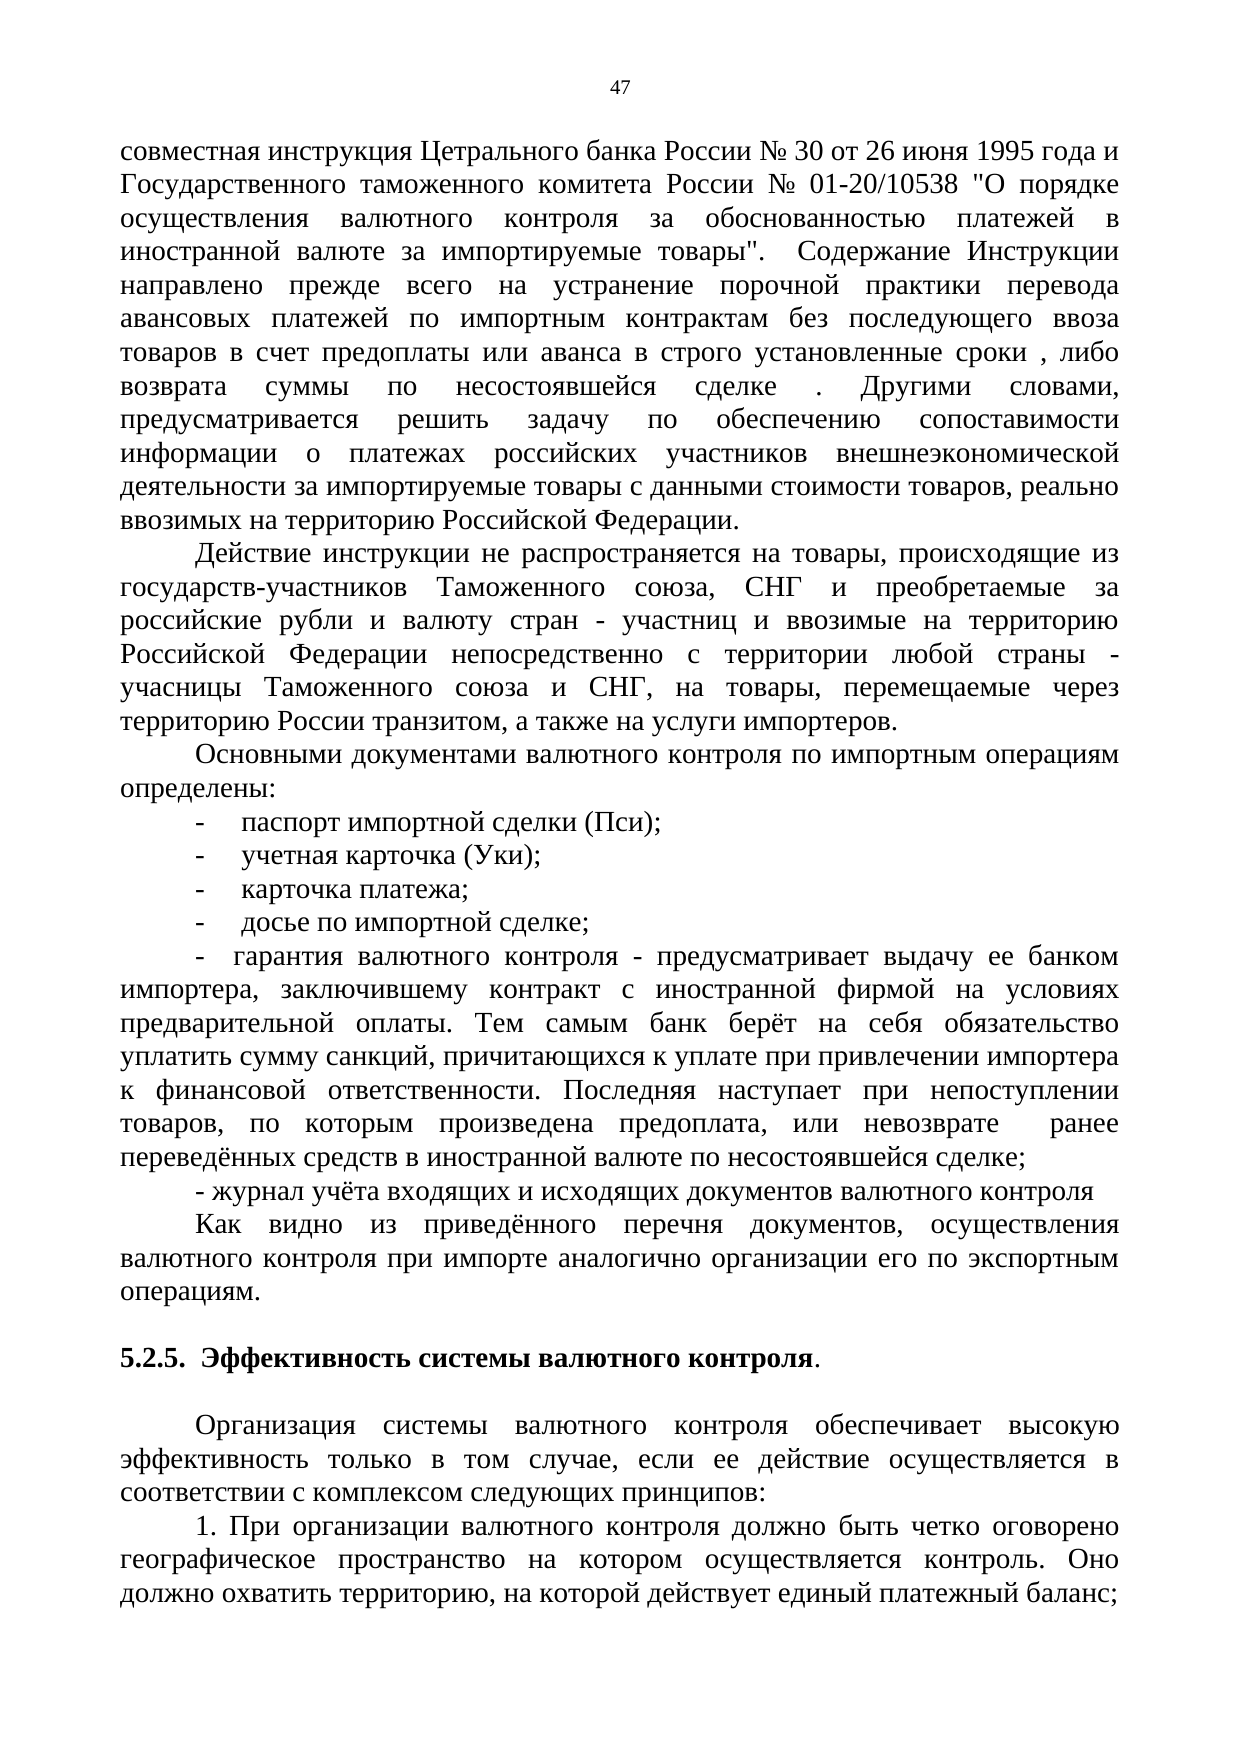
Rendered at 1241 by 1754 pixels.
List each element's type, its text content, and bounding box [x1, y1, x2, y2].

text Основными документами валютного контроля по импортным операциям определены: [120, 737, 1120, 804]
text - учетная карточка (Уки); [120, 837, 1120, 871]
text - паспорт импортной сделки (Пси); [120, 804, 1120, 837]
text - журнал учёта входящих и исходящих документов валютного контроля [120, 1173, 1120, 1206]
text Действие инструкции не распространяется на товары, происходящие из государств-участников Таможенного союза, СНГ и преобретаемые за российские рубли и валюту стран - участниц и ввозимые на территорию Российской Федерации непосредственно с территории любой страны - учасницы Таможенного союза и СНГ, на товары, перемещаемые через территорию России транзитом, а также на услуги импортеров. [120, 535, 1120, 737]
text 1. При организации валютного контроля должно быть четко оговорено географическое пространство на котором осуществляется контроль. Оно должно охватить территорию, на которой действует единый платежный баланс; [120, 1508, 1120, 1609]
text Организация системы валютного контроля обеспечивает высокую эффективность только в том случае, если ее действие осуществляется в соответствии с комплексом следующих принципов: [120, 1407, 1120, 1508]
text 5.2.5. Эффективность системы валютного контроля. [120, 1340, 1120, 1374]
text - карточка платежа; [120, 871, 1120, 904]
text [120, 133, 1120, 535]
text - гарантия валютного контроля - предусматривает выдачу ее банком импортера, заключившему контракт с иностранной фирмой на условиях предварительной оплаты. Тем самым банк берёт на себя обязательство уплатить сумму санкций, причитающихся к уплате при привлечении импортера к финансовой ответственности. Последняя наступает при непоступлении товаров, по которым произведена предоплата, или невозврате ранее переведённых средств в иностранной валюте по несостоявшейся сделке; [120, 938, 1120, 1173]
text - досье по импортной сделке; [120, 904, 1120, 938]
text Как видно из приведённого перечня документов, осуществления валютного контроля при импорте аналогично организации его по экспортным операциям. [120, 1206, 1120, 1307]
